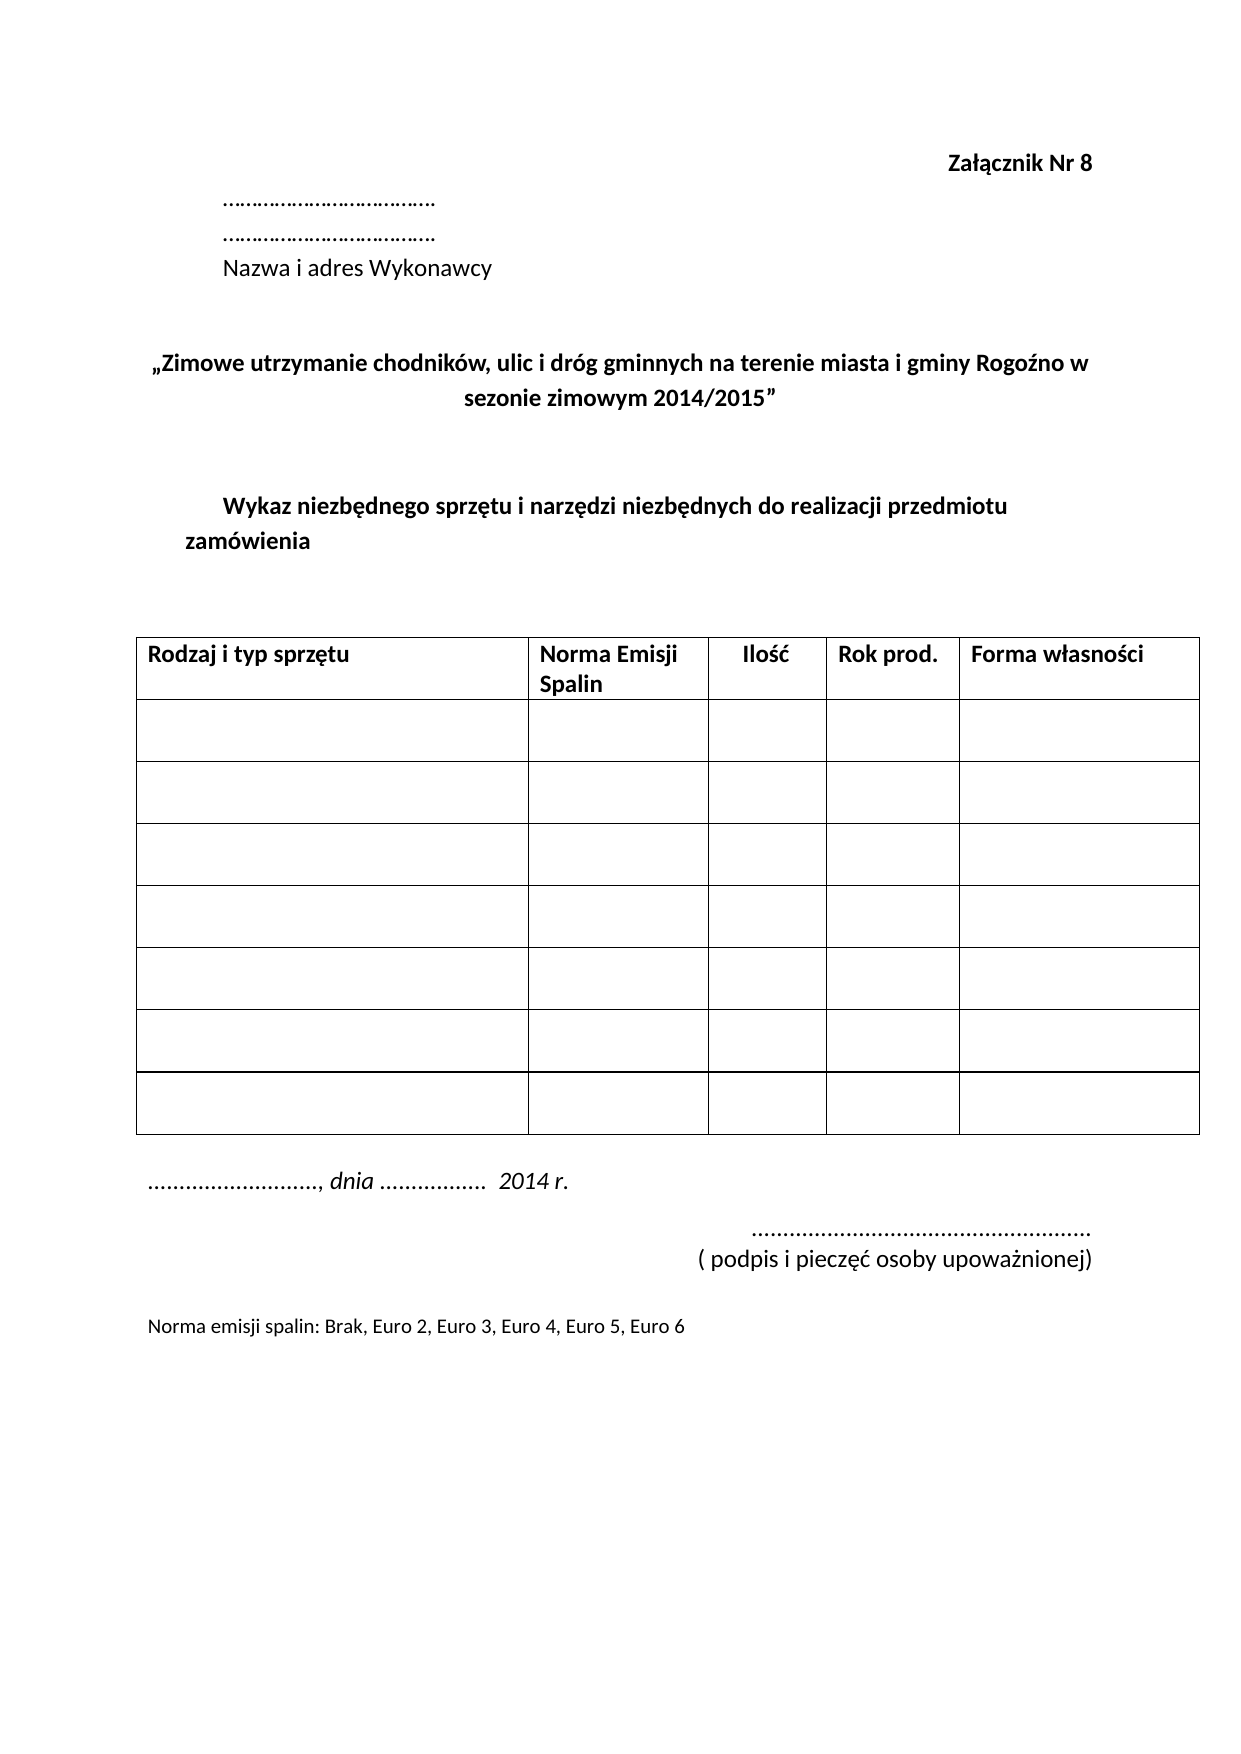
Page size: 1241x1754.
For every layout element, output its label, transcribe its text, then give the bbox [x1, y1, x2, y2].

text ...................................................... [148, 1212, 1093, 1243]
list Nazwa i adres Wykonawcy [223, 253, 1093, 283]
table_cell [137, 886, 528, 947]
table_cell [529, 1073, 708, 1133]
text Wykaz niezbędnego sprzętu i narzędzi niezbędnych do realizacji przedmiotu zamówienia [185, 490, 1093, 556]
list Załącznik Nr 8 [223, 148, 1093, 178]
table_cell [827, 1010, 959, 1071]
table_cell [960, 700, 1199, 761]
table_cell [827, 1073, 959, 1133]
table_cell [529, 762, 708, 823]
table_header Rok prod. [827, 638, 959, 699]
text ( podpis i pieczęć osoby upoważnionej) [148, 1243, 1093, 1273]
table_cell [137, 762, 528, 823]
text ..........................., dnia ................. 2014 r. [148, 1165, 1093, 1196]
table_cell [529, 824, 708, 885]
table_cell [960, 1073, 1199, 1133]
table_cell [529, 886, 708, 947]
table_header Forma własności [960, 638, 1199, 699]
table_cell [960, 762, 1199, 823]
table_cell [529, 1010, 708, 1071]
table_cell [827, 762, 959, 823]
table_cell [960, 948, 1199, 1009]
table_cell [960, 824, 1199, 885]
table_cell [709, 824, 826, 885]
table_cell [137, 700, 528, 761]
list Norma emisji spalin: Brak, Euro 2, Euro 3, Euro 4, Euro 5, Euro 6 [148, 1313, 1093, 1338]
table_cell [529, 948, 708, 1009]
table_cell [137, 948, 528, 1009]
list ………………………………. [223, 183, 1093, 213]
table_cell [137, 824, 528, 885]
table_cell [827, 824, 959, 885]
table_cell [709, 1073, 826, 1133]
table_cell [529, 700, 708, 761]
table_cell [709, 762, 826, 823]
text „Zimowe utrzymanie chodników, ulic i dróg gminnych na terenie miasta i gminy Rogoźno w sezonie zimowym 2014/2015” [148, 348, 1093, 413]
table_cell [709, 1010, 826, 1071]
table_cell [709, 948, 826, 1009]
table_cell [827, 700, 959, 761]
table_header Norma Emisji Spalin [529, 638, 708, 699]
table_cell [137, 1073, 528, 1133]
table_cell [137, 1010, 528, 1071]
table_cell [709, 700, 826, 761]
table_cell [709, 886, 826, 947]
table_cell [827, 948, 959, 1009]
table_cell [960, 886, 1199, 947]
table_cell [960, 1010, 1199, 1071]
list ………………………………. [223, 218, 1093, 248]
table_header Rodzaj i typ sprzętu [137, 638, 528, 699]
table_header Ilość [709, 638, 826, 699]
table_cell [827, 886, 959, 947]
